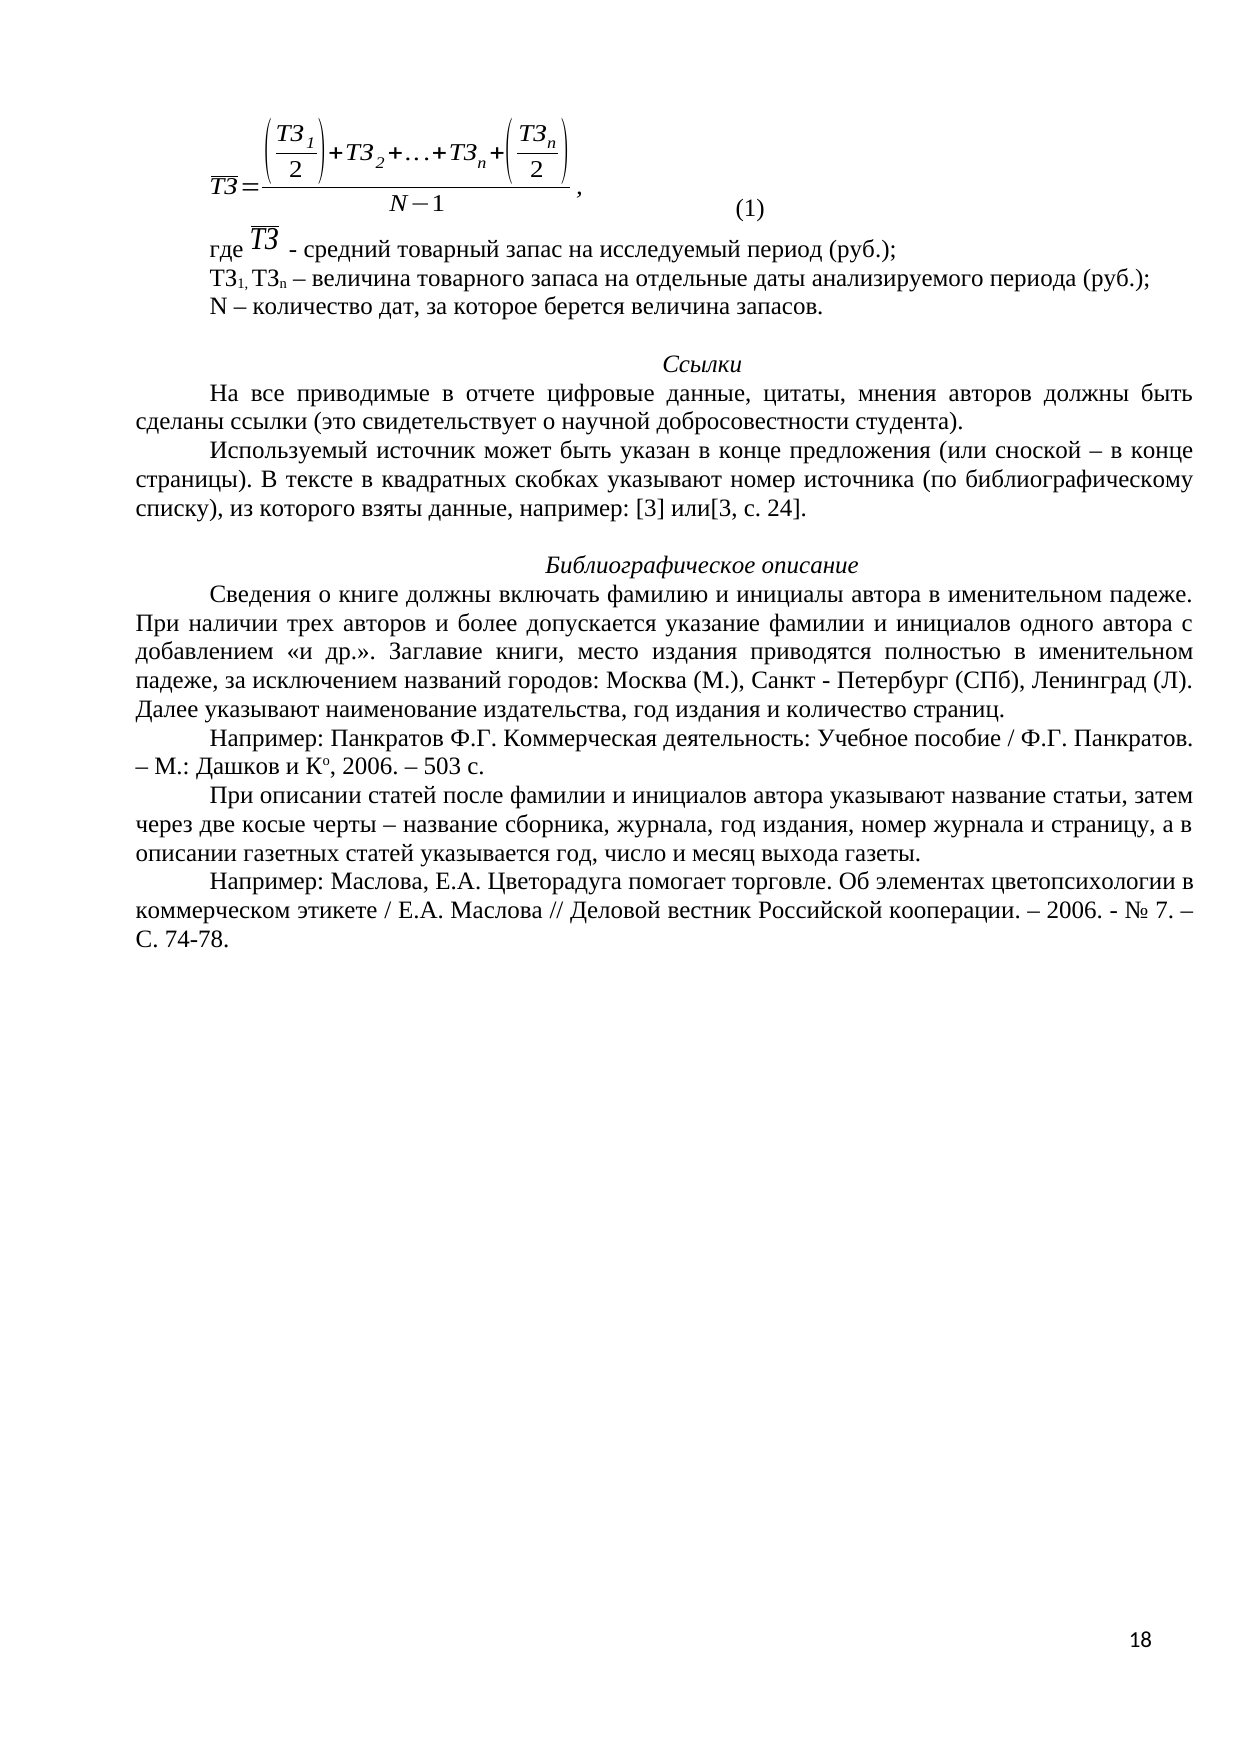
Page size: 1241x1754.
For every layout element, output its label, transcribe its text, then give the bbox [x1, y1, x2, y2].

text На все приводимые в отчете цифровые данные, цитаты, мнения авторов должны быть сделаны ссылки (это свидетельствует о научной добросовестности студента). [135, 378, 1194, 435]
text Библиографическое описание [135, 550, 1194, 579]
text Ссылки [135, 349, 1194, 378]
text N – количество дат, за которое берется величина запасов. [135, 291, 1194, 320]
text Используемый источник может быть указан в конце предложения (или сноской – в конце страницы). В тексте в квадратных скобках указывают номер источника (по библиографическому списку), из которого взяты данные, например: [3] или[3, с. 24]. [135, 435, 1194, 521]
text Например: Панкратов Ф.Г. Коммерческая деятельность: Учебное пособие / Ф.Г. Панкратов. – М.: Дашков и Ко, 2006. – 503 с. [135, 723, 1194, 780]
text Например: Маслова, Е.А. Цветорадуга помогает торговле. Об элементах цветопсихологии в коммерческом этикете / Е.А. Маслова // Деловой вестник Российской кооперации. – 2006. - № 7. – С. 74-78. [135, 866, 1194, 953]
text ТЗ1, ТЗn – величина товарного запаса на отдельные даты анализируемого периода (руб.); [135, 263, 1194, 291]
text (1) [135, 117, 1194, 222]
text Сведения о книге должны включать фамилию и инициалы автора в именительном падеже. При наличии трех авторов и более допускается указание фамилии и инициалов одного автора с добавлением «и др.». Заглавие книги, место издания приводятся полностью в именительном падеже, за исключением названий городов: Москва (М.), Санкт - Петербург (СПб), Ленинград (Л). Далее указывают наименование издательства, год издания и количество страниц. [135, 579, 1194, 723]
text где - средний товарный запас на исследуемый период (руб.); [135, 222, 1194, 263]
text При описании статей после фамилии и инициалов автора указывают название статьи, затем через две косые черты – название сборника, журнала, год издания, номер журнала и страницу, а в описании газетных статей указывается год, число и месяц выхода газеты. [135, 780, 1194, 866]
